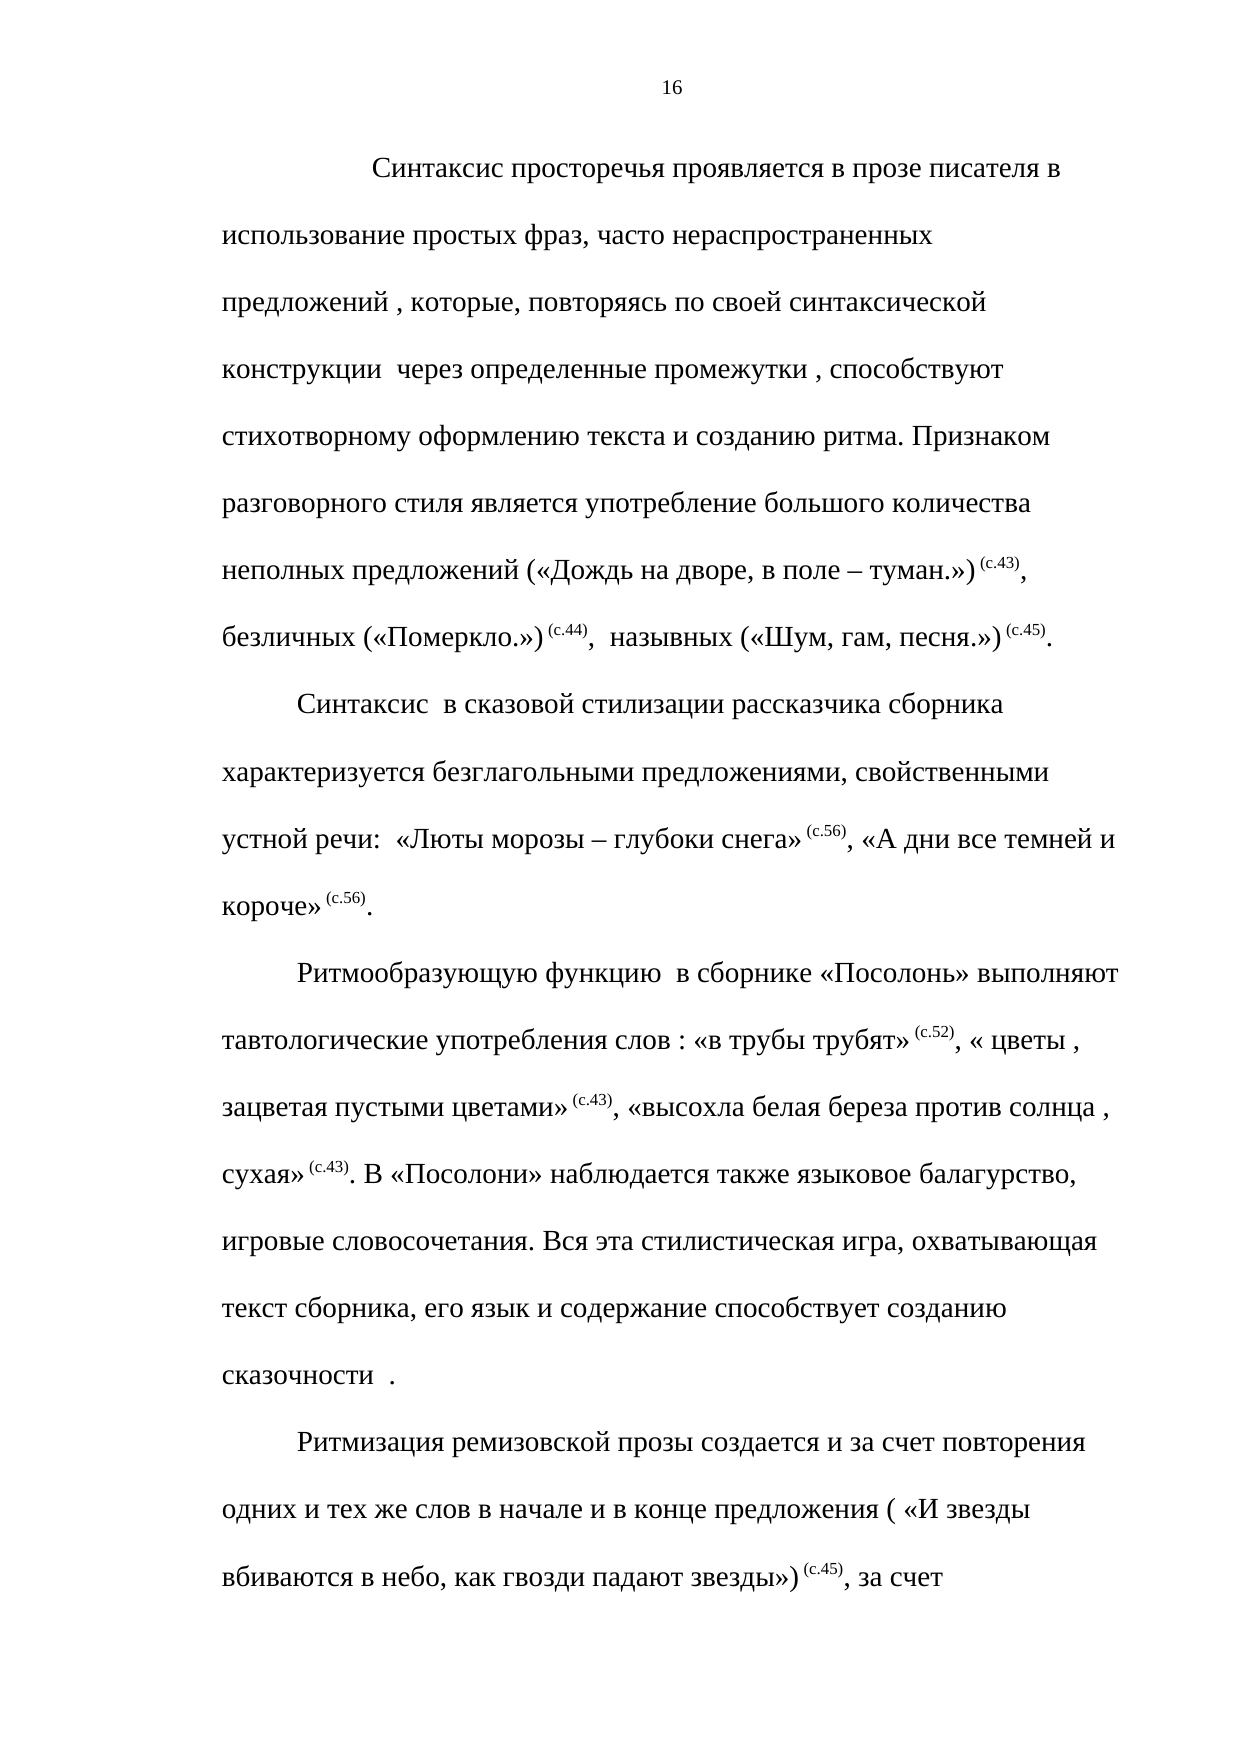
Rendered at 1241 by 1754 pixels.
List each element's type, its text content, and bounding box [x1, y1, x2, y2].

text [222, 1424, 1122, 1592]
text Ритмообразующую функцию в сборнике «Посолонь» выполняют тавтологические употребления слов : «в трубы трубят» (с.52), « цветы , зацветая пустыми цветами» (с.43), «высохла белая береза против солнца , сухая» (с.43). В «Посолони» наблюдается также языковое балагурство, игровые словосочетания. Вся эта стилистическая игра, охватывающая текст сборника, его язык и содержание способствует созданию сказочности . [222, 955, 1122, 1391]
text Синтаксис просторечья проявляется в прозе писателя в использование простых фраз, часто нераспространенных предложений , которые, повторяясь по своей синтаксической конструкции через определенные промежутки , способствуют стихотворному оформлению текста и созданию ритма. Признаком разговорного стиля является употребление большого количества неполных предложений («Дождь на дворе, в поле – туман.») (с.43), безличных («Померкло.») (с.44), назывных («Шум, гам, песня.») (с.45). [222, 150, 1122, 653]
text Синтаксис в сказовой стилизации рассказчика сборника характеризуется безглагольными предложениями, свойственными устной речи: «Люты морозы – глубоки снега» (с.56), «А дни все темней и короче» (с.56). [222, 687, 1122, 921]
